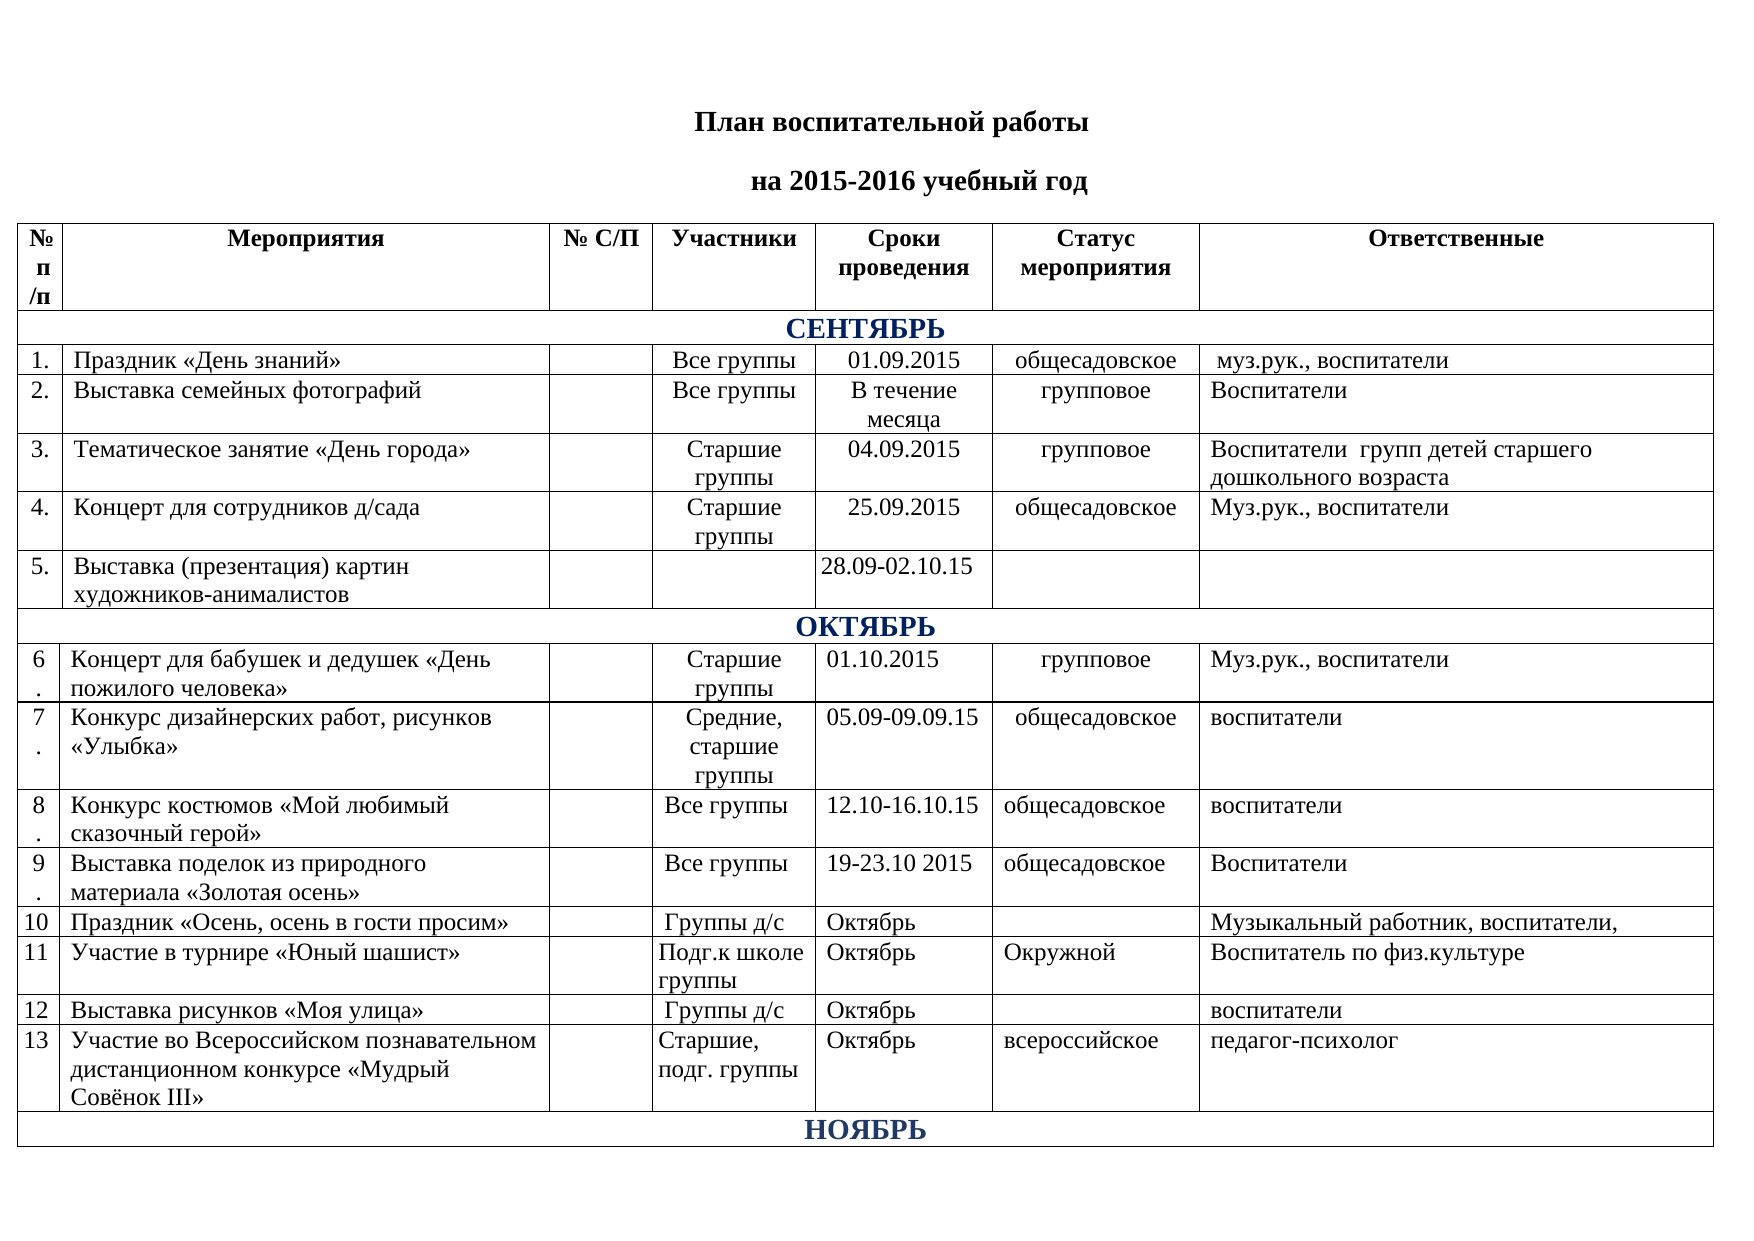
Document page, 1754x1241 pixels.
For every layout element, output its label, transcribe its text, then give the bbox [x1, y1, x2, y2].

table_cell 12 [18, 995, 59, 1024]
table_cell [550, 703, 652, 789]
table_cell 8. [18, 790, 59, 847]
table_cell СЕНТЯБРЬ [18, 311, 1713, 344]
table_cell Выставка (презентация) картин художников-анималистов [63, 551, 549, 608]
table_cell [993, 907, 1199, 936]
table_cell групповое [993, 644, 1199, 701]
table_cell В течение месяца [816, 375, 992, 433]
table_cell 4. [18, 492, 62, 550]
table_cell Группы д/с [653, 907, 815, 936]
table_cell [550, 551, 652, 608]
table_cell [550, 995, 652, 1024]
table_cell Муз.рук., воспитатели [1200, 492, 1713, 550]
table_cell [550, 790, 652, 847]
table_cell [550, 492, 652, 550]
table_cell Все группы [653, 848, 815, 906]
table_cell [550, 345, 652, 374]
table_cell групповое [993, 375, 1199, 433]
table_cell Октябрь [816, 1025, 992, 1111]
table_cell воспитатели [1200, 790, 1713, 847]
table_cell Старшие группы [653, 644, 815, 701]
table_cell 10 [18, 907, 59, 936]
table_cell воспитатели [1200, 703, 1713, 789]
table_header Участники [653, 224, 815, 310]
table_cell [550, 644, 652, 701]
table_cell Участие в турнире «Юный шашист» [60, 937, 549, 994]
table_cell 05.09-09.09.15 [816, 703, 992, 789]
table_header Сроки проведения [816, 224, 992, 310]
table_cell общесадовское [993, 345, 1199, 374]
table_cell Воспитатели групп детей старшего дошкольного возраста [1200, 434, 1713, 491]
table_cell [653, 551, 815, 608]
table_cell 7. [18, 703, 59, 789]
table_cell Старшие группы [653, 434, 815, 491]
table_cell Октябрь [816, 995, 992, 1024]
table_cell [550, 907, 652, 936]
table_cell Праздник «День знаний» [63, 345, 549, 374]
table_cell Воспитатели [1200, 848, 1713, 906]
table_cell 01.10.2015 [816, 644, 992, 701]
table_cell Все группы [653, 375, 815, 433]
table_cell 13 [18, 1025, 59, 1111]
table_cell Выставка поделок из природного материала «Золотая осень» [60, 848, 549, 906]
table_header Статус мероприятия [993, 224, 1199, 310]
table_cell [550, 375, 652, 433]
table_cell Окружной [993, 937, 1199, 994]
table_cell ОКТЯБРЬ [18, 609, 1713, 643]
text на 2015-2016 учебный год [103, 163, 1728, 197]
table_cell Воспитатель по физ.культуре [1200, 937, 1713, 994]
table_cell 11 [18, 937, 59, 994]
table_header Мероприятия [63, 224, 549, 310]
table_cell 19-23.10 2015 [816, 848, 992, 906]
table_cell 12.10-16.10.15 [816, 790, 992, 847]
table_cell 6. [18, 644, 59, 701]
table_cell Все группы [653, 790, 815, 847]
table_cell Музыкальный работник, воспитатели, [1200, 907, 1713, 936]
table_cell Подг.к школе группы [653, 937, 815, 994]
table_cell 9. [18, 848, 59, 906]
table_cell муз.рук., воспитатели [1200, 345, 1713, 374]
table_cell общесадовское [993, 790, 1199, 847]
table_cell [550, 848, 652, 906]
table_cell [550, 1025, 652, 1111]
table_cell 5. [18, 551, 62, 608]
table_cell Выставка рисунков «Моя улица» [60, 995, 549, 1024]
table_cell Конкурс костюмов «Мой любимый сказочный герой» [60, 790, 549, 847]
table_header Ответственные [1200, 224, 1713, 310]
table_cell [993, 551, 1199, 608]
table_cell [550, 937, 652, 994]
table_cell Выставка семейных фотографий [63, 375, 549, 433]
table_cell Праздник «Осень, осень в гости просим» [60, 907, 549, 936]
table_cell Концерт для бабушек и дедушек «День пожилого человека» [60, 644, 549, 701]
text План воспитательной работы [103, 104, 1728, 137]
table_cell Тематическое занятие «День города» [63, 434, 549, 491]
table_cell всероссийское [993, 1025, 1199, 1111]
table_cell Все группы [653, 345, 815, 374]
table_cell общесадовское [993, 703, 1199, 789]
table_cell [993, 995, 1199, 1024]
table_cell воспитатели [1200, 995, 1713, 1024]
table_cell 25.09.2015 [816, 492, 992, 550]
table_cell общесадовское [993, 848, 1199, 906]
table_header № С/П [550, 224, 652, 310]
table_cell [550, 434, 652, 491]
table_cell педагог-психолог [1200, 1025, 1713, 1111]
table_cell Муз.рук., воспитатели [1200, 644, 1713, 701]
table_cell Старшие группы [653, 492, 815, 550]
table_cell Концерт для сотрудников д/сада [63, 492, 549, 550]
table_cell 28.09-02.10.15 [816, 551, 992, 608]
table_cell Старшие, подг. группы [653, 1025, 815, 1111]
table_cell Воспитатели [1200, 375, 1713, 433]
table_cell групповое [993, 434, 1199, 491]
table_cell НОЯБРЬ [18, 1112, 1713, 1146]
table_cell Средние, старшие группы [653, 703, 815, 789]
table_cell Конкурс дизайнерских работ, рисунков «Улыбка» [60, 703, 549, 789]
table_cell 2. [18, 375, 62, 433]
table_cell 01.09.2015 [816, 345, 992, 374]
table_header № п/п [18, 224, 62, 310]
table_cell Участие во Всероссийском познавательном дистанционном конкурсе «Мудрый Совёнок III» [60, 1025, 549, 1111]
table_cell [1200, 551, 1713, 608]
table_cell общесадовское [993, 492, 1199, 550]
table_cell 1. [18, 345, 62, 374]
table_cell Октябрь [816, 937, 992, 994]
table_cell 3. [18, 434, 62, 491]
table_cell 04.09.2015 [816, 434, 992, 491]
table_cell Группы д/с [653, 995, 815, 1024]
table_cell Октябрь [816, 907, 992, 936]
